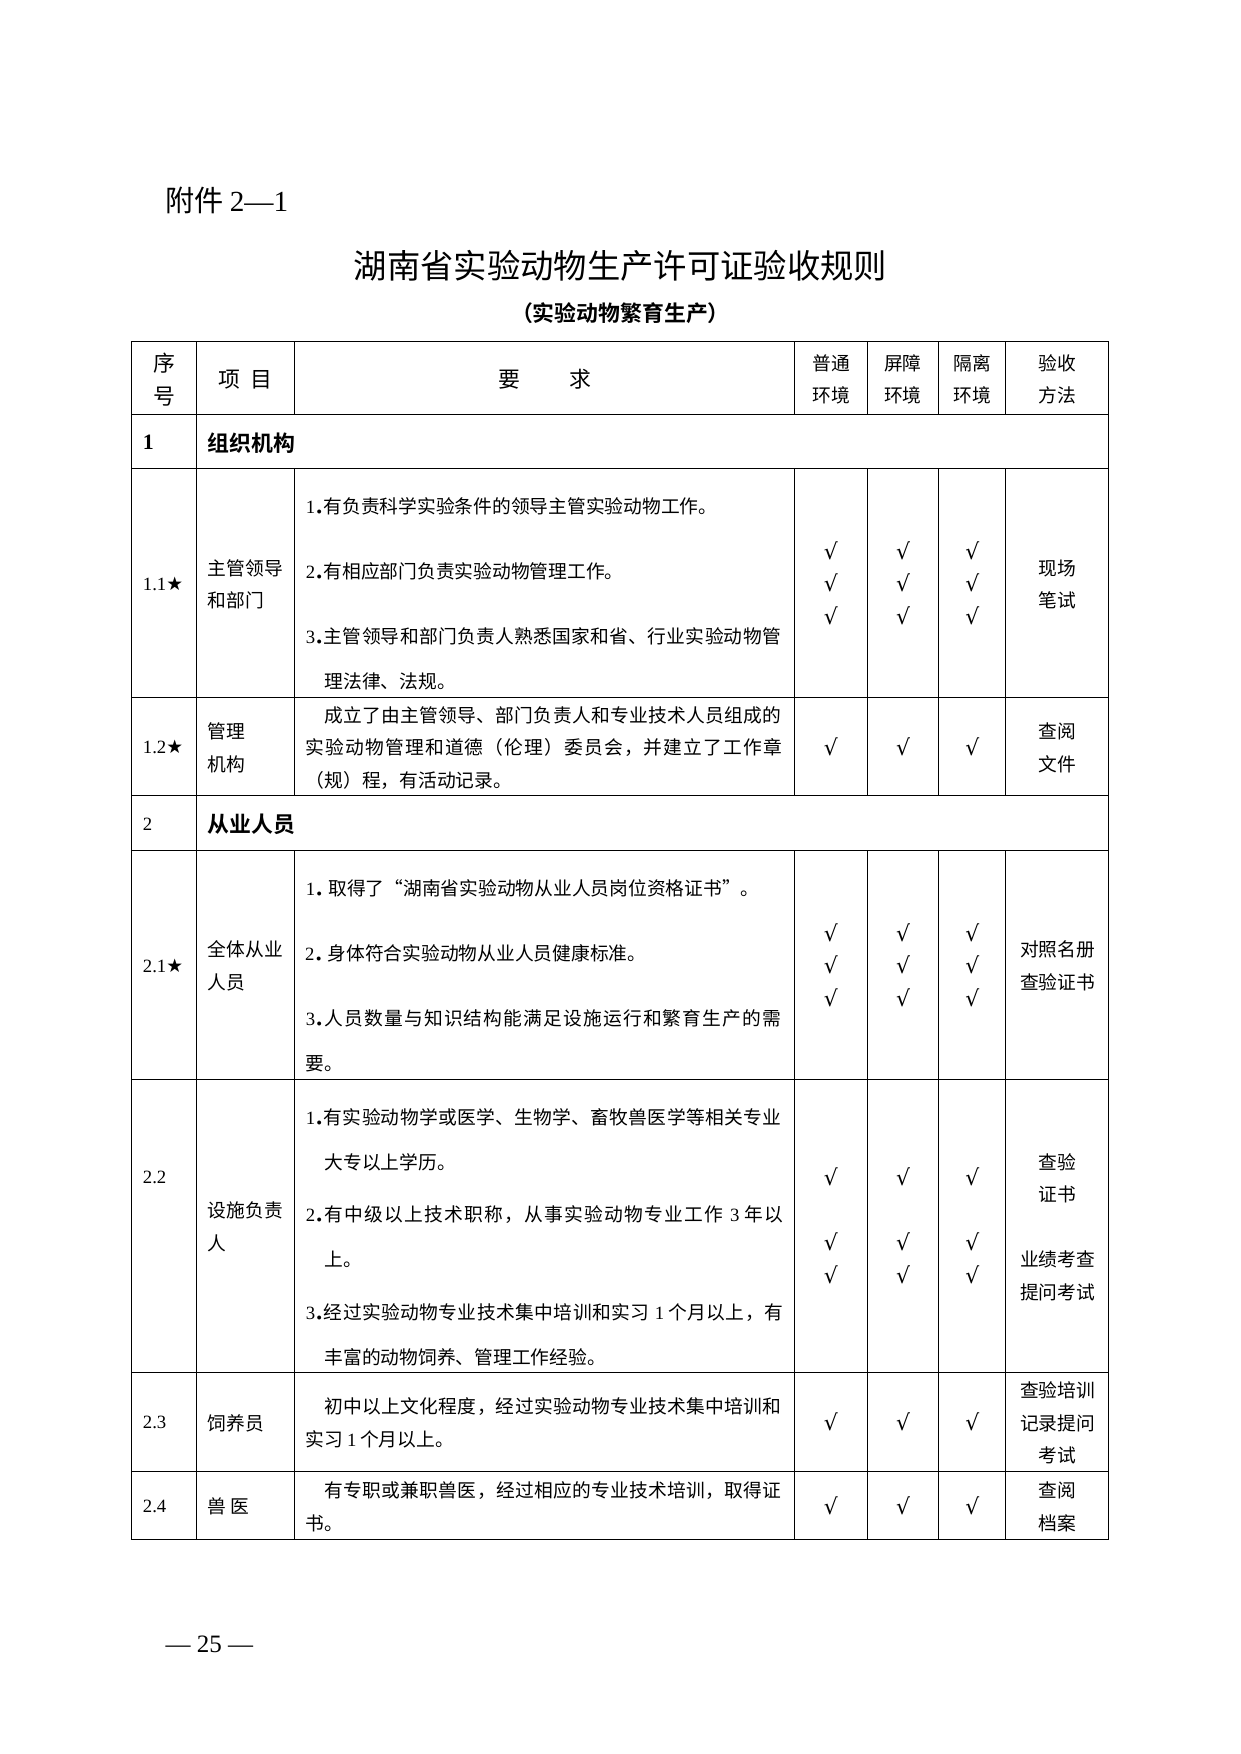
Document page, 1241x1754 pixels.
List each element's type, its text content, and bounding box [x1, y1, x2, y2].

table_cell √ √ √ [795, 469, 867, 697]
table_header 普通 环境 [795, 342, 867, 414]
table_cell √ √ √ [939, 1080, 1005, 1372]
table_cell 全体从业人员 [197, 851, 294, 1079]
table_cell √ √ √ [939, 469, 1005, 697]
table_cell √ [939, 1373, 1005, 1471]
table_cell √ √ √ [939, 851, 1005, 1079]
table_cell 组织机构 [197, 415, 1108, 468]
table_cell √ √ √ [868, 851, 938, 1079]
table_cell 2.2 [132, 1080, 196, 1372]
table_cell √ [868, 698, 938, 795]
table_cell 1.2★ [132, 698, 196, 795]
table_cell √ √ √ [795, 851, 867, 1079]
table_header 项 目 [197, 342, 294, 414]
table_cell 1.1★ [132, 469, 196, 697]
table_cell 初中以上文化程度，经过实验动物专业技术集中培训和实习1个月以上。 [295, 1373, 794, 1471]
table_cell √ [795, 698, 867, 795]
table_header 隔离 环境 [939, 342, 1005, 414]
text 湖南省实验动物生产许可证验收规则 [165, 231, 1075, 296]
table_cell 查阅 文件 [1006, 698, 1108, 795]
table_cell 对照名册查验证书 [1006, 851, 1108, 1079]
table_cell 兽 医 [197, 1472, 294, 1539]
table_cell 1.有负责科学实验条件的领导主管实验动物工作。 2.有相应部门负责实验动物管理工作。 3.主管领导和部门负责人熟悉国家和省、行业实验动物管理法律、法规。 [295, 469, 794, 697]
table_cell √ [868, 1373, 938, 1471]
table_cell √ √ √ [795, 1080, 867, 1372]
table_cell 1.有实验动物学或医学、生物学、畜牧兽医学等相关专业大专以上学历。 2.有中级以上技术职称，从事实验动物专业工作3年以上。 3.经过实验动物专业技术集中培训和实习1个月以上，有丰富的动物饲养、管理工作经验。 [295, 1080, 794, 1372]
table_cell 2 [132, 796, 196, 850]
table_cell 饲养员 [197, 1373, 294, 1471]
table_cell 查验培训记录提问 考试 [1006, 1373, 1108, 1471]
table_cell 查阅 档案 [1006, 1472, 1108, 1539]
text 附件2—1 [165, 166, 1075, 231]
table_cell √ [795, 1472, 867, 1539]
text （实验动物繁育生产） [165, 296, 1075, 328]
table_cell 1 [132, 415, 196, 468]
table_cell 查验 证书 业绩考查提问考试 [1006, 1080, 1108, 1372]
table_cell 成立了由主管领导、部门负责人和专业技术人员组成的实验动物管理和道德（伦理）委员会，并建立了工作章（规）程，有活动记录。 [295, 698, 794, 795]
table_cell 有专职或兼职兽医，经过相应的专业技术培训，取得证书。 [295, 1472, 794, 1539]
table_header 要 求 [295, 342, 794, 414]
table_header 验收 方法 [1006, 342, 1108, 414]
table_cell √ [868, 1472, 938, 1539]
table_header 屏障 环境 [868, 342, 938, 414]
table_cell 设施负责人 [197, 1080, 294, 1372]
table_cell √ √ √ [868, 469, 938, 697]
table_cell 2.1★ [132, 851, 196, 1079]
table_cell 主管领导和部门 [197, 469, 294, 697]
table_header 序号 [132, 342, 196, 414]
table_cell √ [939, 698, 1005, 795]
table_cell √ [939, 1472, 1005, 1539]
table_cell √ [795, 1373, 867, 1471]
table_cell 管理 机构 [197, 698, 294, 795]
table_cell 现场 笔试 [1006, 469, 1108, 697]
table_cell 1. 取得了“湖南省实验动物从业人员岗位资格证书”。 2. 身体符合实验动物从业人员健康标准。 3.人员数量与知识结构能满足设施运行和繁育生产的需要。 [295, 851, 794, 1079]
table_cell 从业人员 [197, 796, 1108, 850]
table_cell √ √ √ [868, 1080, 938, 1372]
table_cell 2.4 [132, 1472, 196, 1539]
table_cell 2.3 [132, 1373, 196, 1471]
